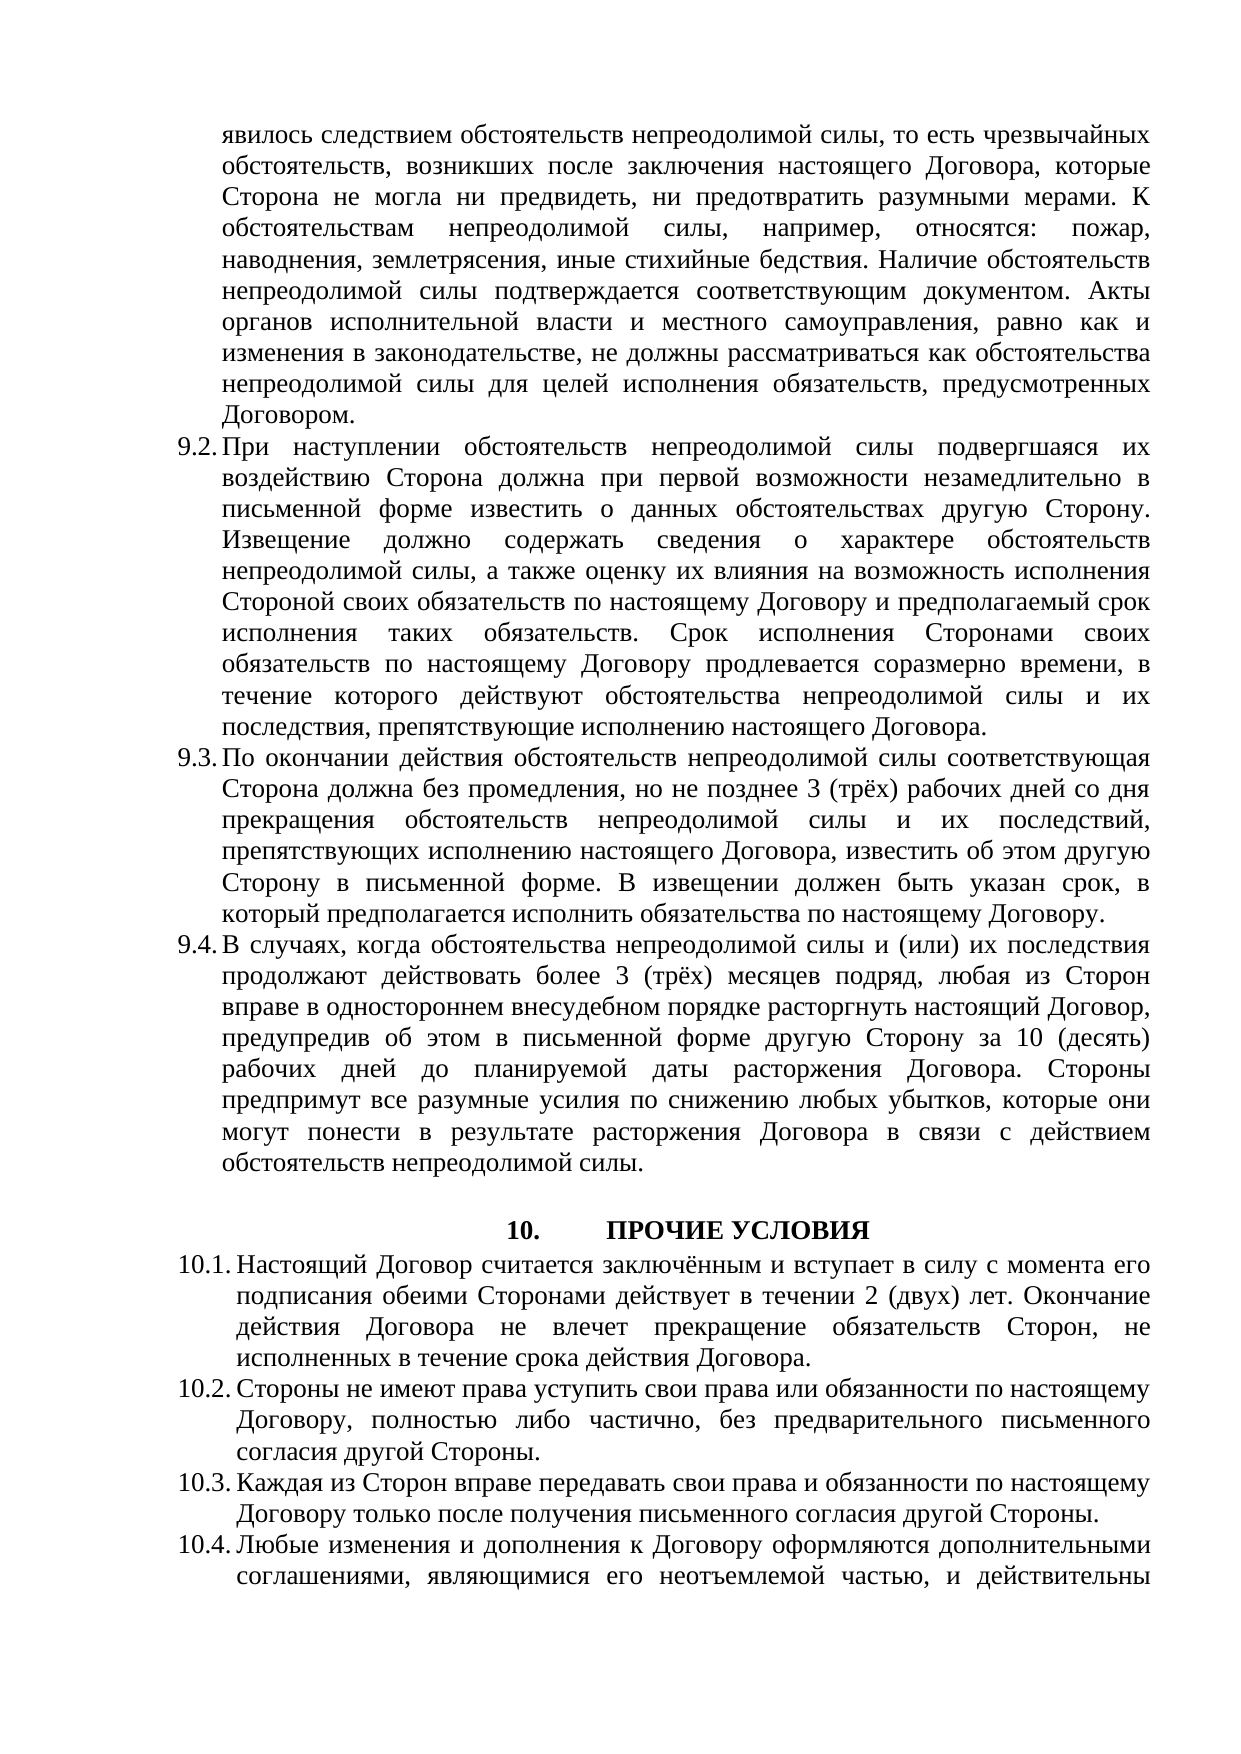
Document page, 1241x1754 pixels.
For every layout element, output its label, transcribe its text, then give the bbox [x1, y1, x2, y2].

text 9.4. В случаях, когда обстоятельства непреодолимой силы и (или) их последствия продолжают действовать более 3 (трёх) месяцев подряд, любая из Сторон вправе в одностороннем внесудебном порядке расторгнуть настоящий Договор, предупредив об этом в письменной форме другую Сторону за 10 (десять) рабочих дней до планируемой даты расторжения Договора. Стороны предпримут все разумные усилия по снижению любых убытков, которые они могут понести в результате расторжения Договора в связи с действием обстоятельств непреодолимой силы. [177, 928, 1152, 1177]
text 9.3. По окончании действия обстоятельств непреодолимой силы соответствующая Сторона должна без промедления, но не позднее 3 (трёх) рабочих дней со дня прекращения обстоятельств непреодолимой силы и их последствий, препятствующих исполнению настоящего Договора, известить об этом другую Сторону в письменной форме. В извещении должен быть указан срок, в который предполагается исполнить обязательства по настоящему Договору. [177, 741, 1152, 928]
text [177, 118, 1152, 429]
text 10.3. Каждая из Сторон вправе передавать свои права и обязанности по настоящему Договору только после получения письменного согласия другой Стороны. [177, 1466, 1152, 1528]
text 10.2. Стороны не имеют права уступить свои права или обязанности по настоящему Договору, полностью либо частично, без предварительного письменного согласия другой Стороны. [177, 1372, 1152, 1466]
text 9.2. При наступлении обстоятельств непреодолимой силы подвергшаяся их воздействию Сторона должна при первой возможности незамедлительно в письменной форме известить о данных обстоятельствах другую Сторону. Извещение должно содержать сведения о характере обстоятельств непреодолимой силы, а также оценку их влияния на возможность исполнения Стороной своих обязательств по настоящему Договору и предполагаемый срок исполнения таких обязательств. Срок исполнения Сторонами своих обязательств по настоящему Договору продлевается соразмерно времени, в течение которого действуют обстоятельства непреодолимой силы и их последствия, препятствующие исполнению настоящего Договора. [177, 429, 1152, 741]
text 10. ПРОЧИЕ УСЛОВИЯ [224, 1214, 1152, 1246]
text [177, 1528, 1152, 1590]
text 10.1. Настоящий Договор считается заключённым и вступает в силу с момента его подписания обеими Сторонами действует в течении 2 (двух) лет. Окончание действия Договора не влечет прекращение обязательств Сторон, не исполненных в течение срока действия Договора. [177, 1248, 1152, 1372]
